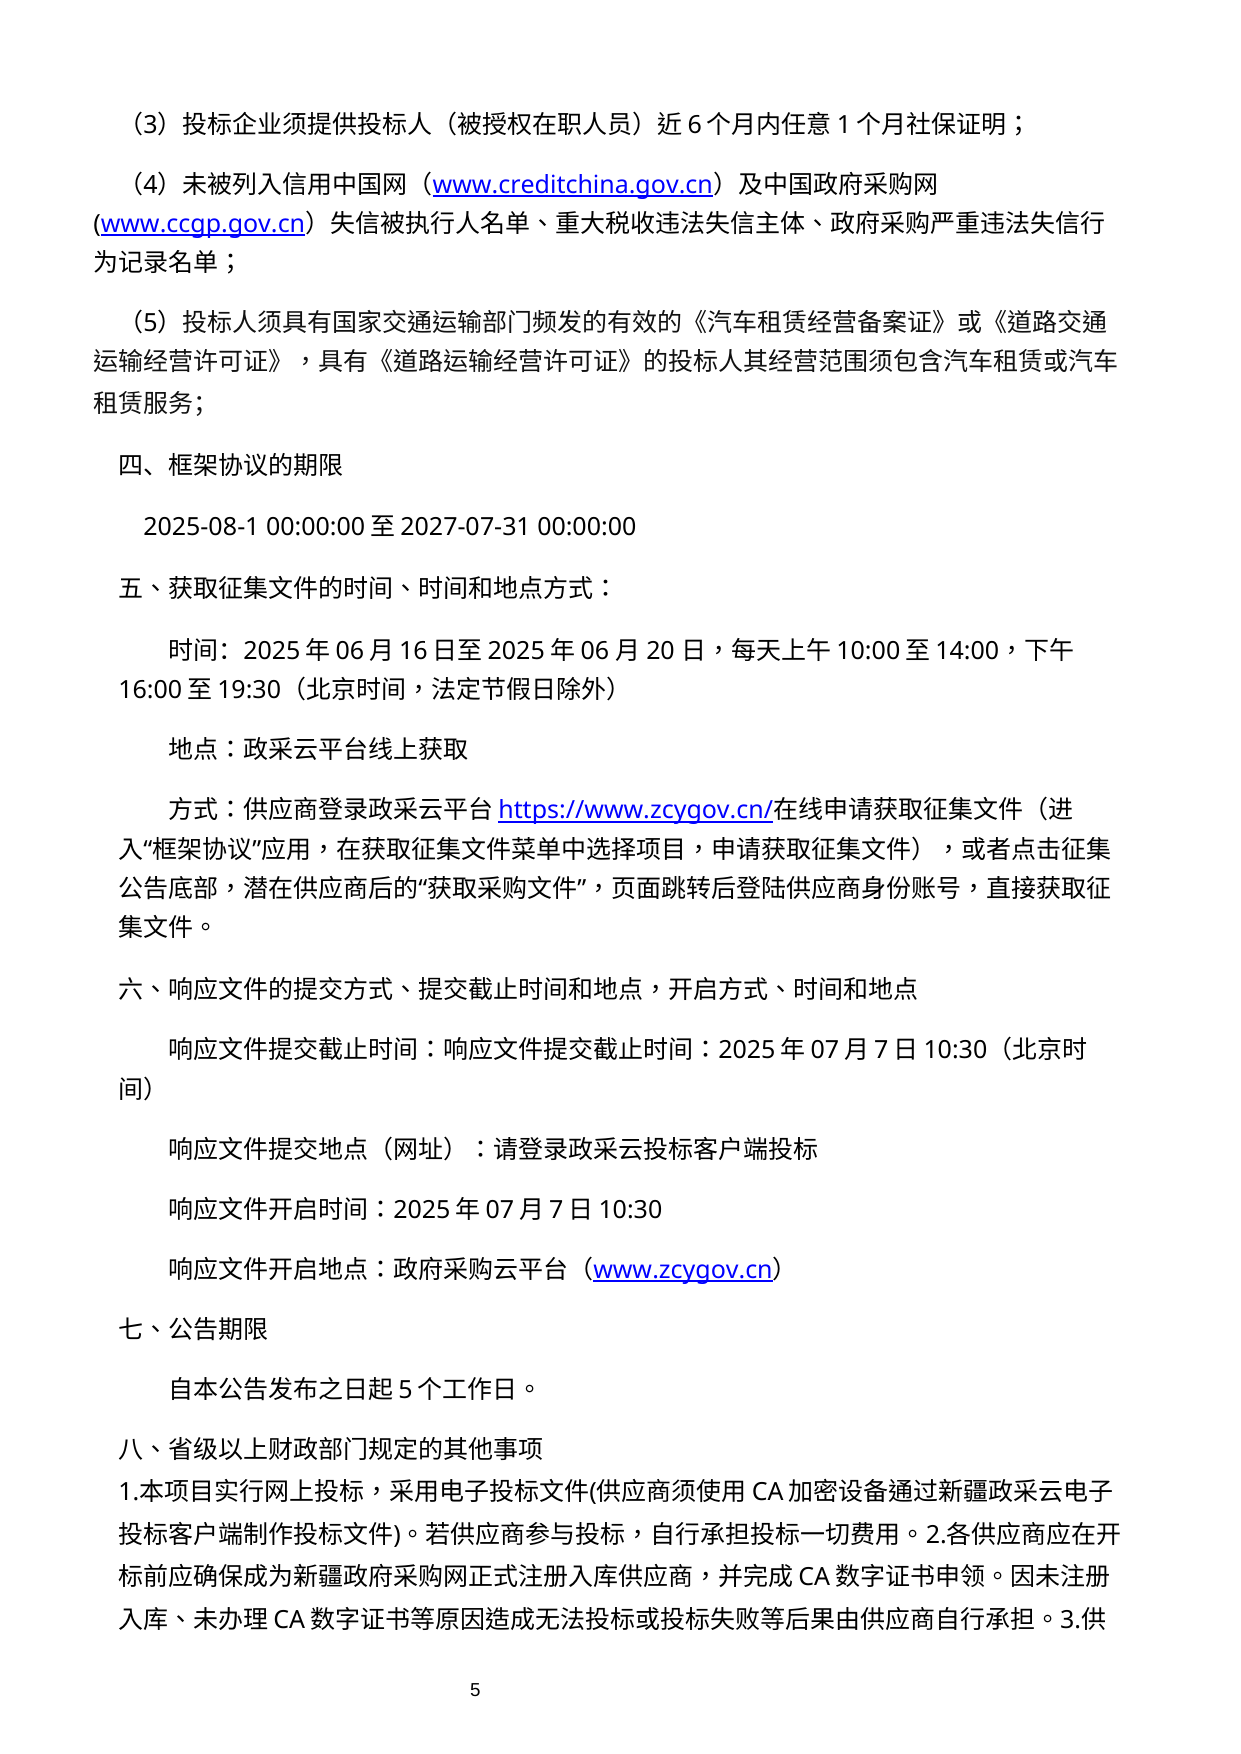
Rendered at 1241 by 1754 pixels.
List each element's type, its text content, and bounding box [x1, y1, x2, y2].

text 响应文件提交地点（网址）：请登录政采云投标客户端投标 [118, 1131, 1122, 1165]
list 公告期限 [118, 1311, 1122, 1345]
text 响应文件开启时间：2025年07月7日10:30 [118, 1191, 1122, 1225]
list 投标企业须提供投标人（被授权在职人员）近6个月内任意1个月社保证明； [93, 106, 1122, 140]
text 响应文件开启地点：政府采购云平台（www.zcygov.cn） [118, 1251, 1122, 1285]
list 自本公告发布之日起5个工作日。 [118, 1371, 1122, 1405]
text 五、获取征集文件的时间、时间和地点方式： [118, 568, 1122, 604]
list 投标人须具有国家交通运输部门频发的有效的《汽车租赁经营备案证》或《道路交通运输经营许可证》，具有《道路运输经营许可证》的投标人其经营范围须包含汽车租赁或汽车租赁服务； [93, 304, 1122, 419]
text 六、响应文件的提交方式、提交截止时间和地点，开启方式、时间和地点 [118, 969, 1122, 1006]
text 八、省级以上财政部门规定的其他事项 [118, 1431, 1122, 1465]
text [118, 1474, 1122, 1635]
text 时间：2025年06月16日至2025年 06 月 20 日，每天上午10:00至14:00，下午16:00至19:30（北京时间，法定节假日除外） [118, 631, 1122, 706]
text 方式：供应商登录政采云平台https://www.zcygov.cn/在线申请获取征集文件（进入“框架协议”应用，在获取征集文件菜单中选择项目，申请获取征集文件），或者点击征集公告底部，潜在供应商后的“获取采购文件”，页面跳转后登陆供应商身份账号，直接获取征集文件。 [118, 792, 1122, 944]
text 2025-08-1 00:00:00至2027-07-31 00:00:00 [118, 508, 1122, 542]
text 四、框架协议的期限 [118, 446, 1122, 482]
text 响应文件提交截止时间：响应文件提交截止时间：2025年07月7日10:30（北京时间） [118, 1032, 1122, 1105]
list 未被列入信用中国网（www.creditchina.gov.cn）及中国政府采购网(www.ccgp.gov.cn）失信被执行人名单、重大税收违法失信主体、政府采购严重违法失信行为记录名单； [93, 166, 1122, 279]
text 地点：政采云平台线上获取 [118, 732, 1122, 766]
